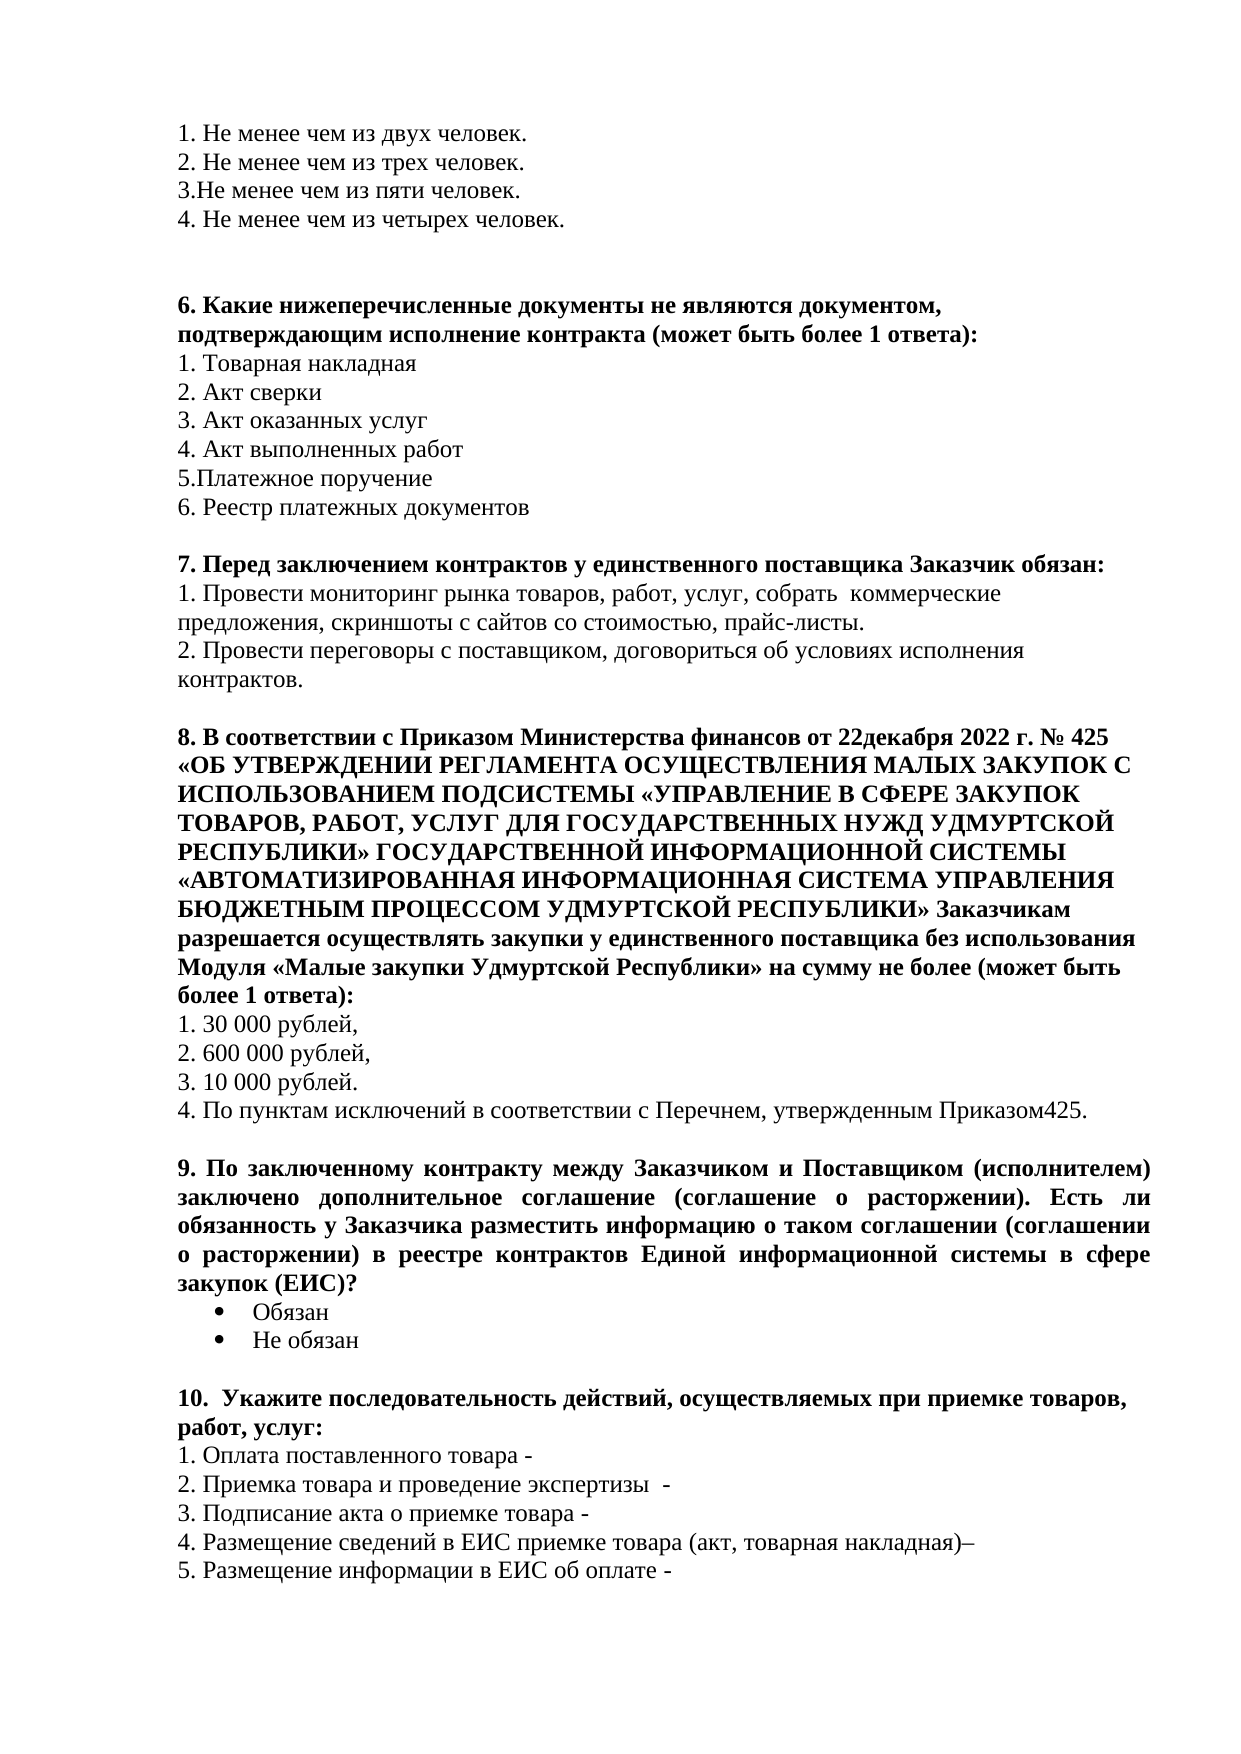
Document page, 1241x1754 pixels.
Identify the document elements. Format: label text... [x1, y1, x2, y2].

text 2. Приемка товара и проведение экспертизы - [177, 1469, 1152, 1498]
text 4. Размещение сведений в ЕИС приемке товара (акт, товарная накладная)– [177, 1527, 1152, 1556]
text 1. 30 000 рублей, [177, 1009, 1152, 1038]
text 4. Акт выполненных работ [177, 434, 1152, 463]
text 2. Не менее чем из трех человек. [177, 147, 1152, 176]
text 2. 600 000 рублей, [177, 1038, 1152, 1067]
text 5.Платежное поручение [177, 463, 1152, 492]
text 2. Провести переговоры с поставщиком, договориться об условиях исполнения контрактов. [177, 636, 1152, 693]
text 3. Акт оказанных услуг [177, 406, 1152, 434]
text 7. Перед заключением контрактов у единственного поставщика Заказчик обязан: [177, 549, 1152, 578]
text 1. Провести мониторинг рынка товаров, работ, услуг, собрать коммерческие предложения, скриншоты с сайтов со стоимостью, прайс-листы. [177, 578, 1152, 636]
list Не обязан [215, 1326, 1152, 1354]
text 1. Не менее чем из двух человек. [177, 118, 1152, 147]
list Обязан [215, 1297, 1152, 1326]
text 3. Подписание акта о приемке товара - [177, 1498, 1152, 1527]
text 9. По заключенному контракту между Заказчиком и Поставщиком (исполнителем) заключено дополнительное соглашение (соглашение о расторжении). Есть ли обязанность у Заказчика разместить информацию о таком соглашении (соглашении о расторжении) в реестре контрактов Единой информационной системы в сфере закупок (ЕИС)? [177, 1153, 1152, 1297]
text 6. Реестр платежных документов [177, 492, 1152, 521]
text 8. В соответствии с Приказом Министерства финансов от 22декабря 2022 г. № 425 «ОБ УТВЕРЖДЕНИИ РЕГЛАМЕНТА ОСУЩЕСТВЛЕНИЯ МАЛЫХ ЗАКУПОК С ИСПОЛЬЗОВАНИЕМ ПОДСИСТЕМЫ «УПРАВЛЕНИЕ В СФЕРЕ ЗАКУПОК ТОВАРОВ, РАБОТ, УСЛУГ ДЛЯ ГОСУДАРСТВЕННЫХ НУЖД УДМУРТСКОЙ РЕСПУБЛИКИ» ГОСУДАРСТВЕННОЙ ИНФОРМАЦИОННОЙ СИСТЕМЫ «АВТОМАТИЗИРОВАННАЯ ИНФОРМАЦИОННАЯ СИСТЕМА УПРАВЛЕНИЯ БЮДЖЕТНЫМ ПРОЦЕССОМ УДМУРТСКОЙ РЕСПУБЛИКИ» Заказчикам разрешается осуществлять закупки у единственного поставщика без использования Модуля «Малые закупки Удмуртской Республики» на сумму не более (может быть более 1 ответа): [177, 722, 1152, 1009]
text 3. 10 000 рублей. [177, 1067, 1152, 1096]
text 5. Размещение информации в ЕИС об оплате - [177, 1556, 1152, 1584]
text 1. Оплата поставленного товара - [177, 1441, 1152, 1469]
text 1. Товарная накладная [177, 348, 1152, 377]
text 10. Укажите последовательность действий, осуществляемых при приемке товаров, работ, услуг: [177, 1383, 1152, 1441]
text 4. По пунктам исключений в соответствии с Перечнем, утвержденным Приказом425. [177, 1096, 1152, 1124]
text 4. Не менее чем из четырех человек. [177, 204, 1152, 233]
text 2. Акт сверки [177, 377, 1152, 406]
text 6. Какие нижеперечисленные документы не являются документом, подтверждающим исполнение контракта (может быть более 1 ответа): [177, 291, 1152, 348]
text 3.Не менее чем из пяти человек. [177, 176, 1152, 204]
